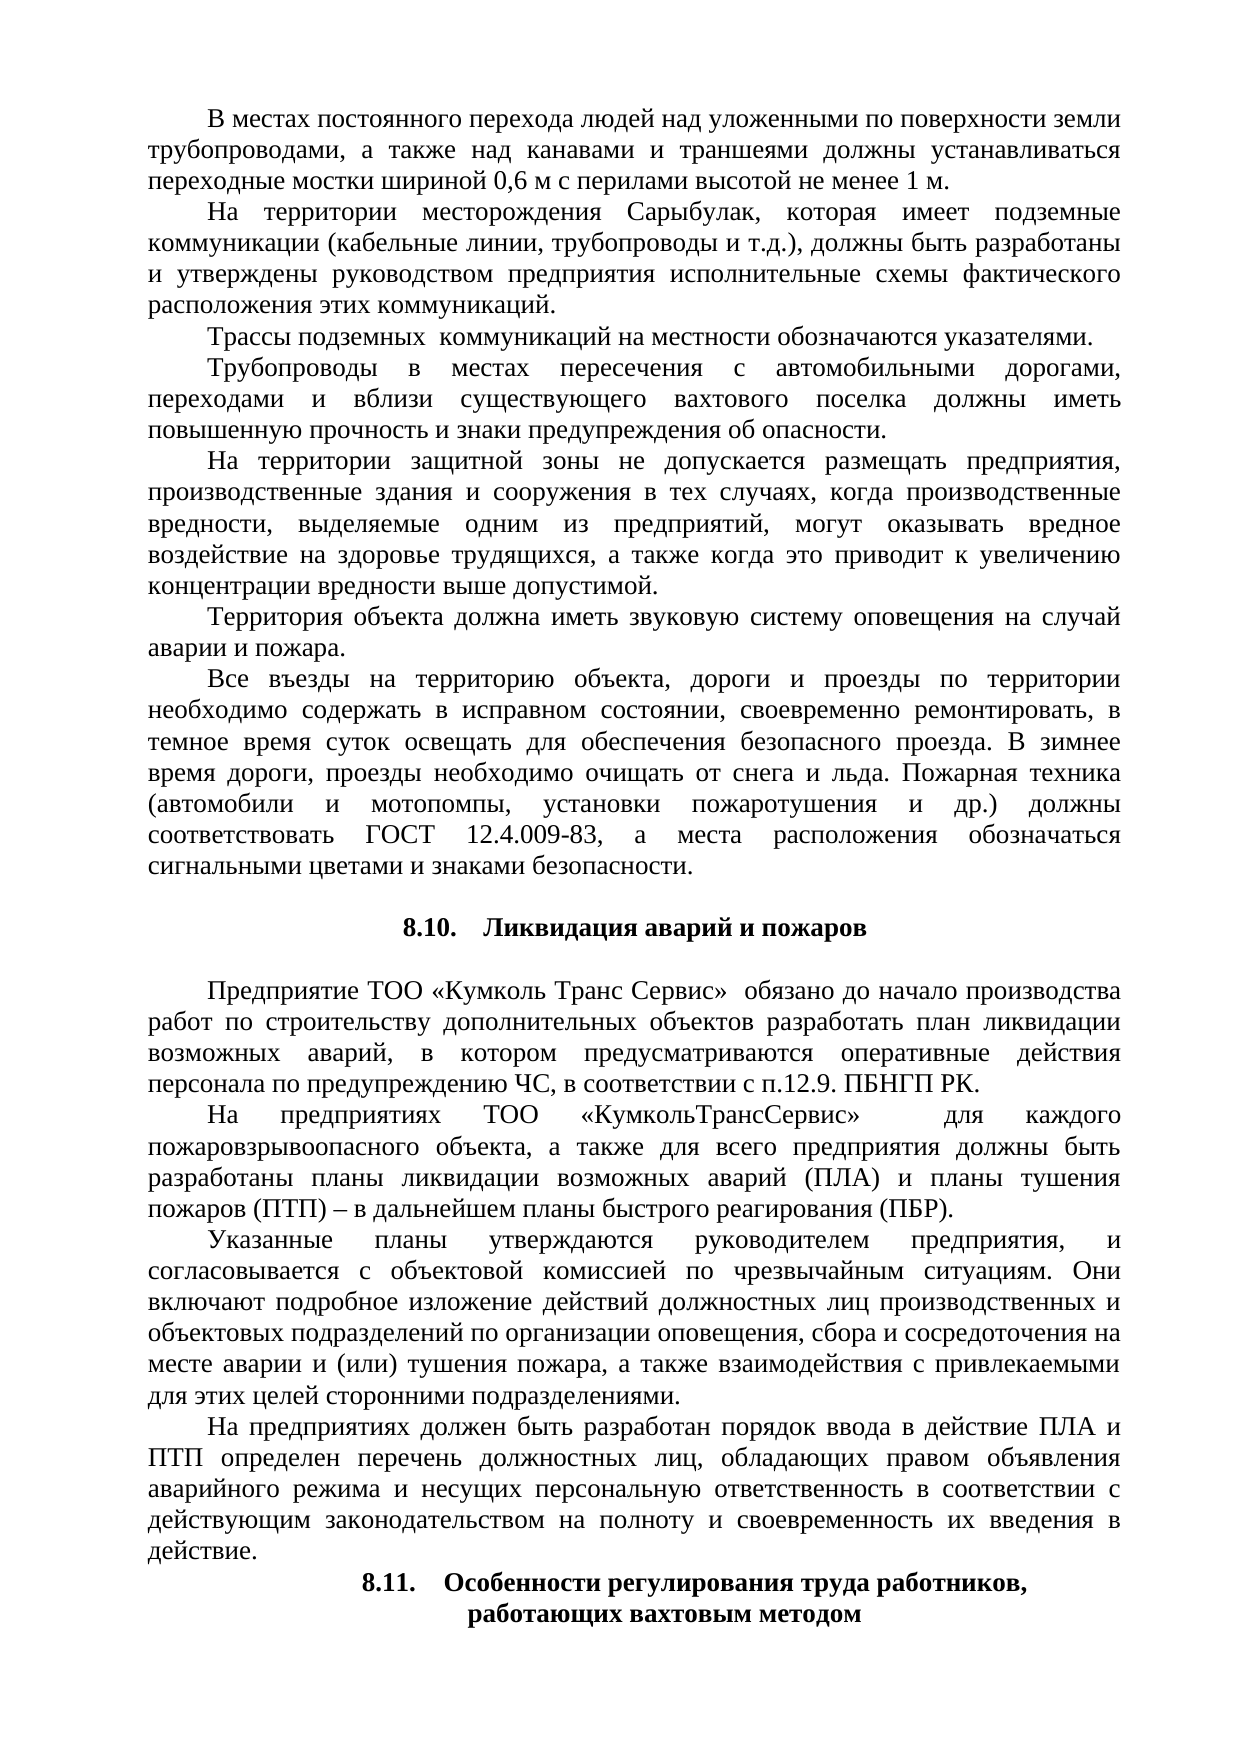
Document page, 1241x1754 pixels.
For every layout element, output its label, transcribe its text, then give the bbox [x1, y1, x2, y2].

text Указанные планы утверждаются руководителем предприятия, и согласовывается с объектовой комиссией по чрезвычайным ситуациям. Они включают подробное изложение действий должностных лиц производственных и объектовых подразделений по организации оповещения, сбора и сосредоточения на месте аварии и (или) тушения пожара, а также взаимодействия с привлекаемыми для этих целей сторонними подразделениями. [148, 1223, 1122, 1410]
text Территория объекта должна иметь звуковую систему оповещения на случай аварии и пожара. [148, 600, 1122, 662]
list Особенности регулирования труда работников, [267, 1566, 1122, 1597]
text На предприятиях ТОО «КумкольТрансСервис» для каждого пожаровзрывоопасного объекта, а также для всего предприятия должны быть разработаны планы ликвидации возможных аварий (ПЛА) и планы тушения пожаров (ПТП) – в дальнейшем планы быстрого реагирования (ПБР). [148, 1098, 1122, 1223]
text На территории защитной зоны не допускается размещать предприятия, производственные здания и сооружения в тех случаях, когда производственные вредности, выделяемые одним из предприятий, могут оказывать вредное воздействие на здоровье трудящихся, а также когда это приводит к увеличению концентрации вредности выше допустимой. [148, 444, 1122, 600]
list Ликвидация аварий и пожаров [148, 912, 1122, 943]
text Трассы подземных коммуникаций на местности обозначаются указателями. [148, 320, 1122, 351]
text В местах постоянного перехода людей над уложенными по поверхности земли трубопроводами, а также над канавами и траншеями должны устанавливаться переходные мостки шириной 0,6 м с перилами высотой не менее 1 м. [148, 102, 1122, 195]
text Все въезды на территорию объекта, дороги и проезды по территории необходимо содержать в исправном состоянии, своевременно ремонтировать, в темное время суток освещать для обеспечения безопасного проезда. В зимнее время дороги, проезды необходимо очищать от снега и льда. Пожарная техника (автомобили и мотопомпы, установки пожаротушения и др.) должны соответствовать ГОСТ 12.4.009-83, а места расположения обозначаться сигнальными цветами и знаками безопасности. [148, 662, 1122, 880]
text На предприятиях должен быть разработан порядок ввода в действие ПЛА и ПТП определен перечень должностных лиц, обладающих правом объявления аварийного режима и несущих персональную ответственность в соответствии с действующим законодательством на полноту и своевременность их введения в действие. [148, 1410, 1122, 1566]
text Трубопроводы в местах пересечения с автомобильными дорогами, переходами и вблизи существующего вахтового поселка должны иметь повышенную прочность и знаки предупреждения об опасности. [148, 351, 1122, 444]
text работающих вахтовым методом [148, 1597, 1122, 1628]
text Предприятие ТОО «Кумколь Транс Сервис» обязано до начало производства работ по строительству дополнительных объектов разработать план ликвидации возможных аварий, в котором предусматриваются оперативные действия персонала по предупреждению ЧС, в соответствии с п.12.9. ПБНГП РК. [148, 974, 1122, 1098]
text На территории месторождения Сарыбулак, которая имеет подземные коммуникации (кабельные линии, трубопроводы и т.д.), должны быть разработаны и утверждены руководством предприятия исполнительные схемы фактического расположения этих коммуникаций. [148, 195, 1122, 320]
